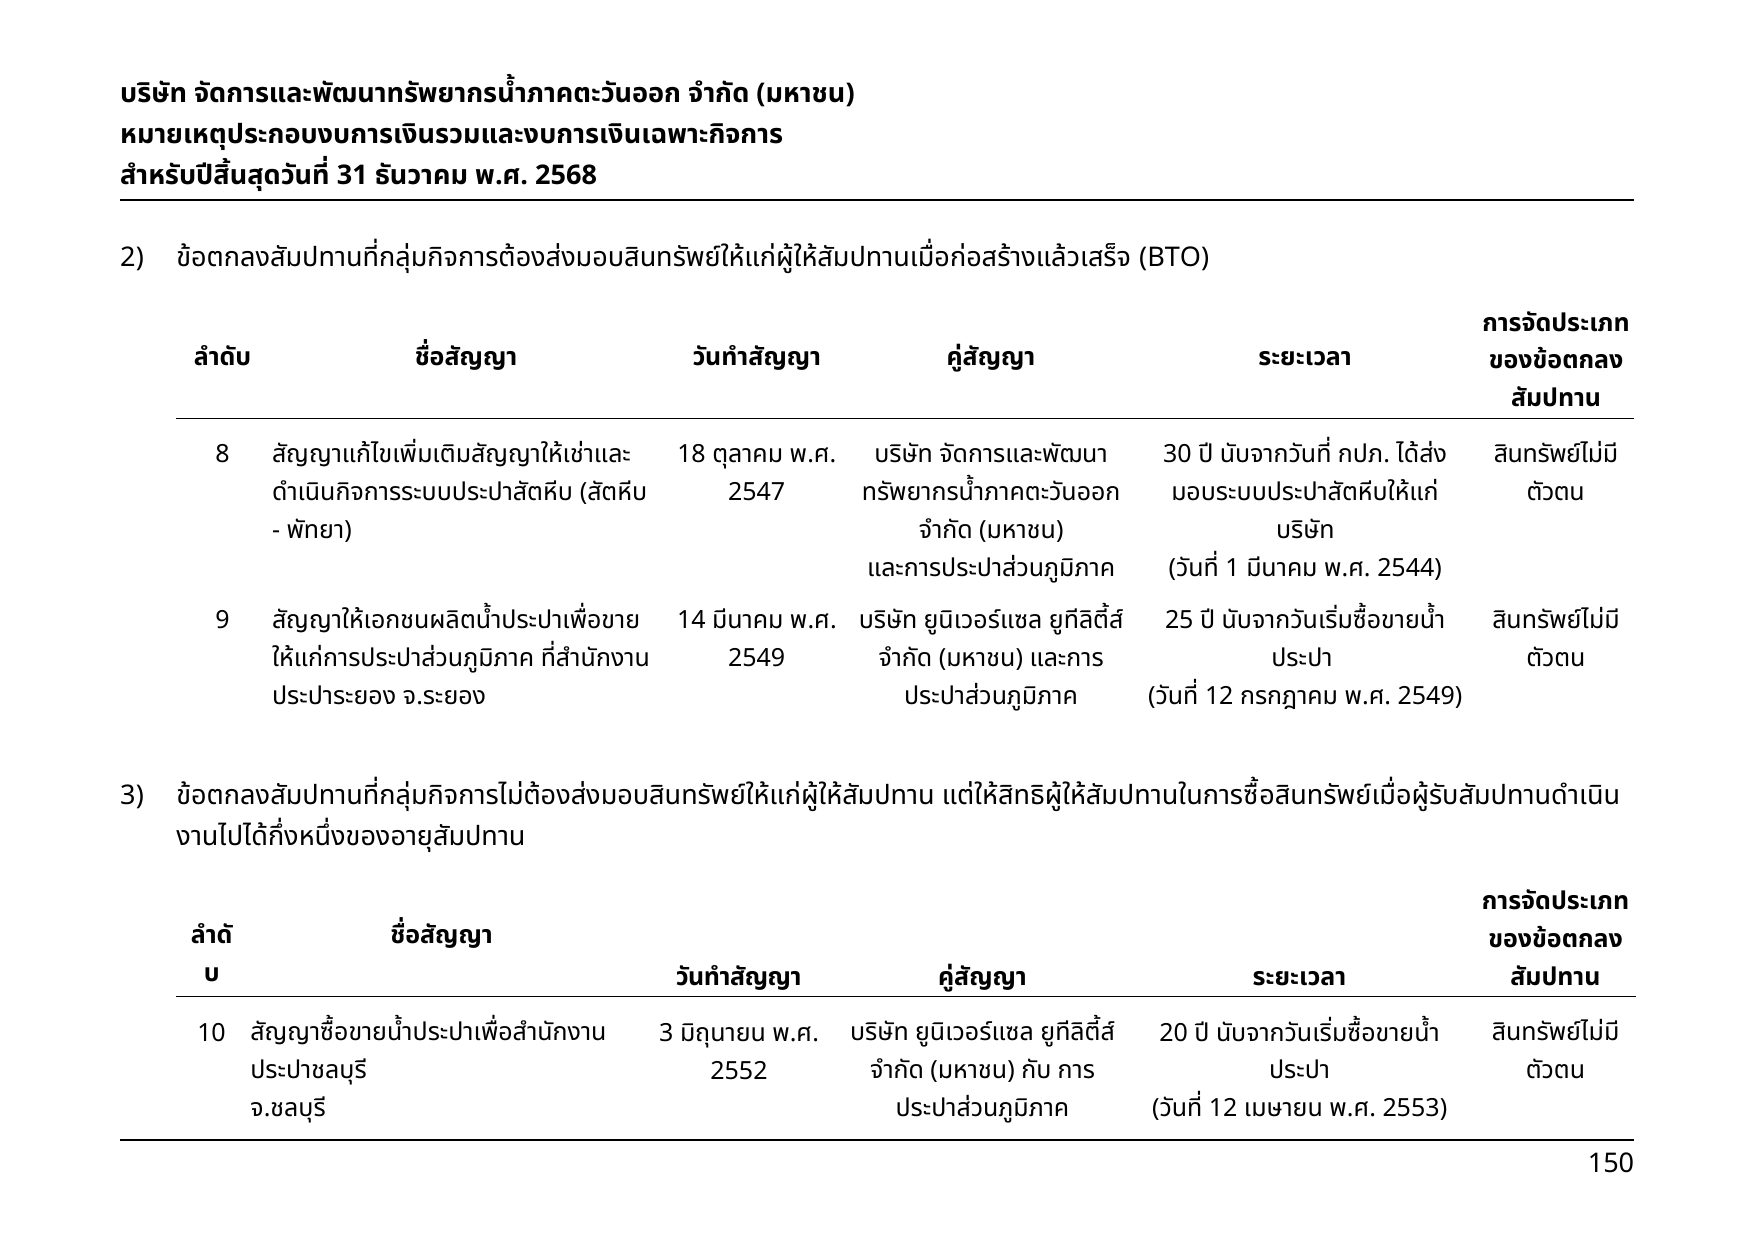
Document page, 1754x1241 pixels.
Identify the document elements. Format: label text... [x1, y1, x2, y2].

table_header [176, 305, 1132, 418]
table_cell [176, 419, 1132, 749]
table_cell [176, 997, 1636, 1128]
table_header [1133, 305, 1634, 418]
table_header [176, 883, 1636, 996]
list 3) ข้อตกลงสัมปทานที่กลุ่มกิจการไม่ต้องส่งมอบสินทรัพย์ให้แก่ผู้ให้สัมปทาน แต่ให้สิทธิผู้ให้สัมปทานในการซื้อสินทรัพย์เมื่อผู้รับสัมปทานดำเนินงานไปได้กึ่งหนึ่งของอายุสัมปทาน [120, 775, 1634, 857]
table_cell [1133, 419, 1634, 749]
list 2) ข้อตกลงสัมปทานที่กลุ่มกิจการต้องส่งมอบสินทรัพย์ให้แก่ผู้ให้สัมปทานเมื่อก่อสร้างแล้วเสร็จ (BTO) [120, 238, 1634, 279]
